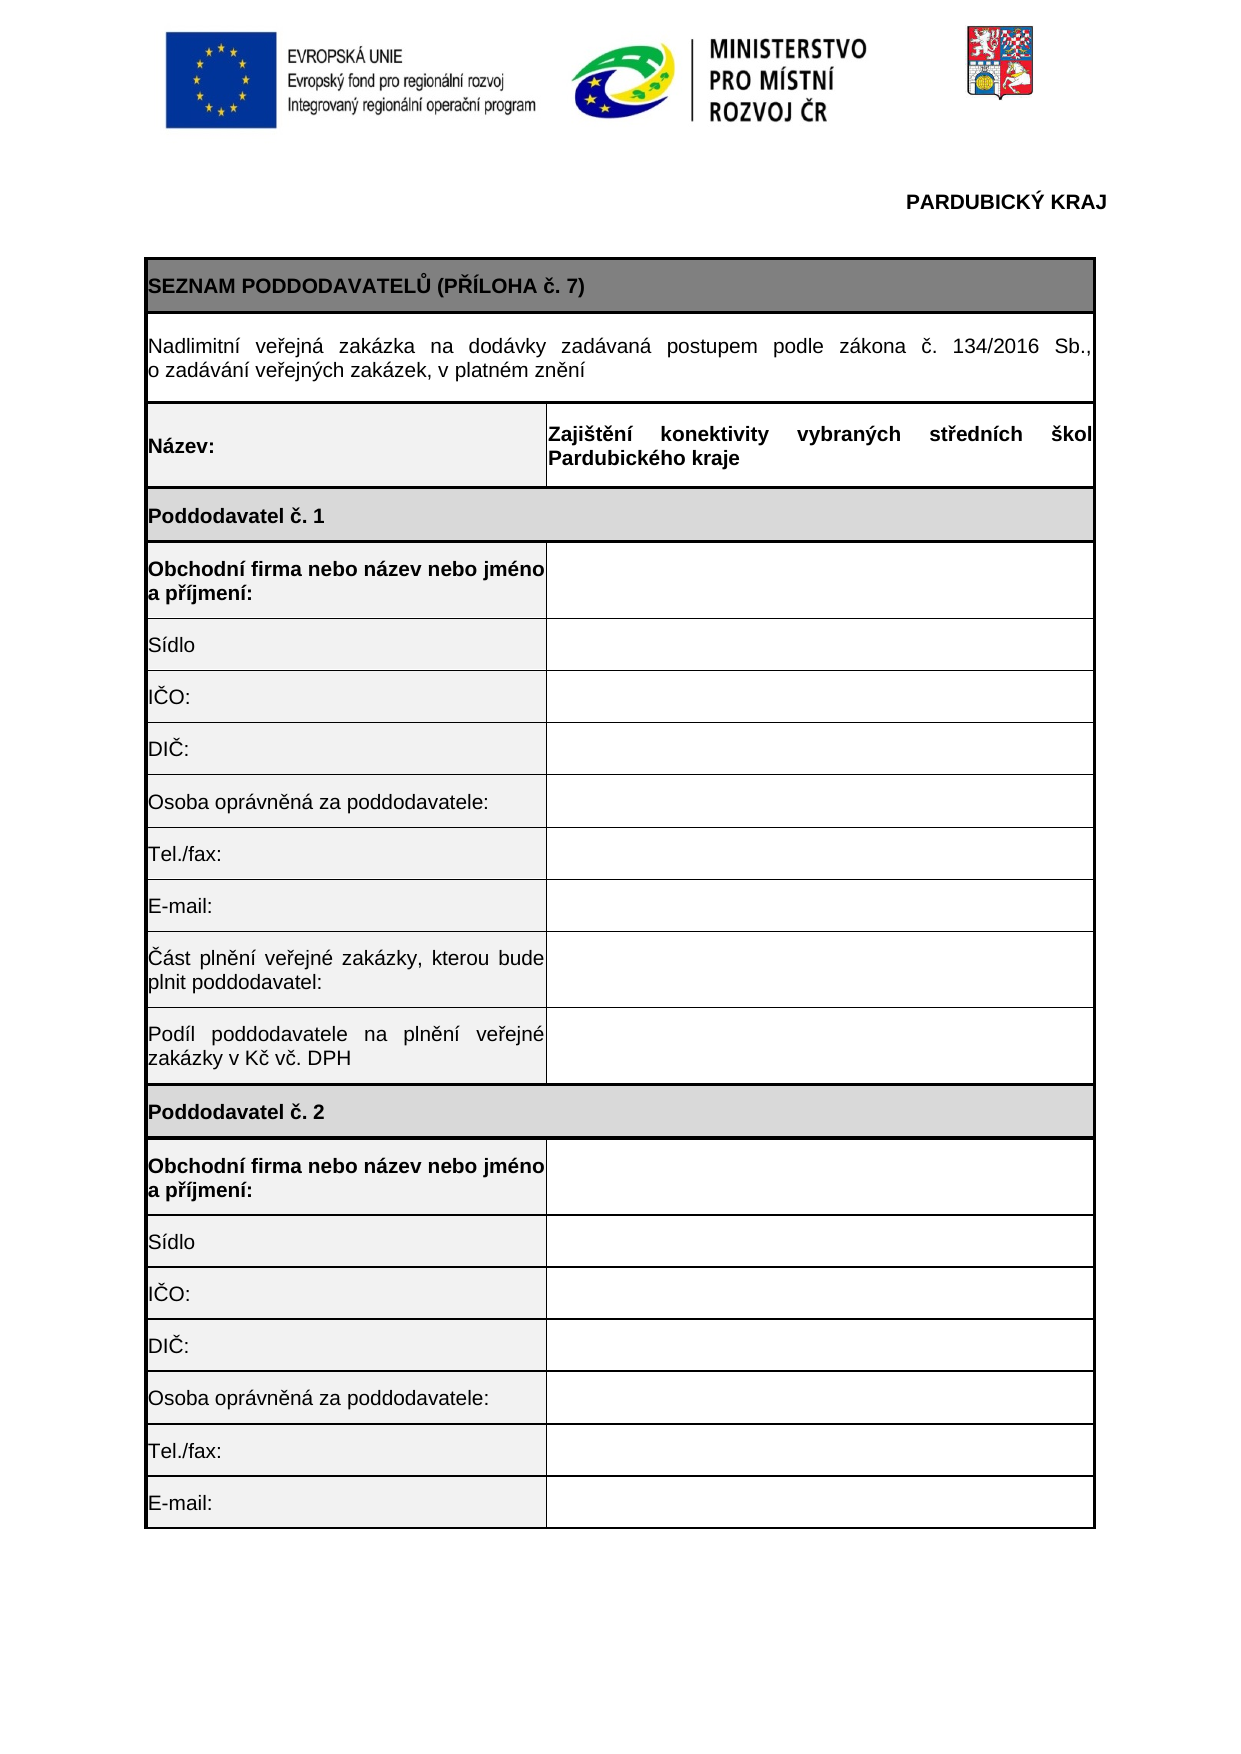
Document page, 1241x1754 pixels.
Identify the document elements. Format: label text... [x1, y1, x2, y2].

table_cell [547, 671, 1093, 722]
table_cell [547, 543, 1093, 617]
table_cell [547, 1008, 1093, 1083]
picture [141, 0, 890, 161]
table_cell Obchodní firma nebo název nebo jméno a příjmení: [148, 1140, 546, 1214]
table_cell E-mail: [148, 1477, 546, 1527]
table_cell Zajištění konektivity vybraných středních škol Pardubického kraje [547, 404, 1093, 486]
table_cell [547, 880, 1093, 931]
table_header SEZNAM PODDODAVATELŮ (PŘÍLOHA č. 7) [148, 260, 1093, 311]
table_cell Nadlimitní veřejná zakázka na dodávky zadávaná postupem podle zákona č. 134/2016 Sb., o zadávání veřejných zakázek, v platném znění [148, 314, 1093, 401]
table_cell Osoba oprávněná za poddodavatele: [148, 1372, 546, 1423]
table_cell [547, 1477, 1093, 1527]
table_cell Část plnění veřejné zakázky, kterou bude plnit poddodavatel: [148, 932, 546, 1007]
table_cell [547, 775, 1093, 826]
table_cell [547, 1216, 1093, 1266]
table_cell DIČ: [148, 723, 546, 774]
table_cell Sídlo [148, 1216, 546, 1266]
table_cell [547, 1320, 1093, 1370]
table_cell Tel./fax: [148, 828, 546, 878]
table_cell Tel./fax: [148, 1425, 546, 1475]
table_cell [547, 1140, 1093, 1214]
table_cell [547, 723, 1093, 774]
table_cell Podíl poddodavatele na plnění veřejné zakázky v Kč vč. DPH [148, 1008, 546, 1083]
table_cell Osoba oprávněná za poddodavatele: [148, 775, 546, 826]
table_cell DIČ: [148, 1320, 546, 1370]
table_cell E-mail: [148, 880, 546, 931]
table_cell Poddodavatel č. 1 [148, 489, 1093, 540]
table_cell [547, 932, 1093, 1007]
table_cell Sídlo [148, 619, 546, 669]
table_cell IČO: [148, 671, 546, 722]
picture [965, 25, 1034, 101]
table_cell IČO: [148, 1268, 546, 1318]
table_cell [547, 619, 1093, 669]
table_cell [547, 828, 1093, 878]
table_cell Název: [148, 404, 546, 486]
table_cell [547, 1268, 1093, 1318]
table_cell Obchodní firma nebo název nebo jméno a příjmení: [148, 543, 546, 617]
table_cell [547, 1425, 1093, 1475]
table_cell [547, 1372, 1093, 1423]
table_cell Poddodavatel č. 2 [148, 1086, 1093, 1136]
